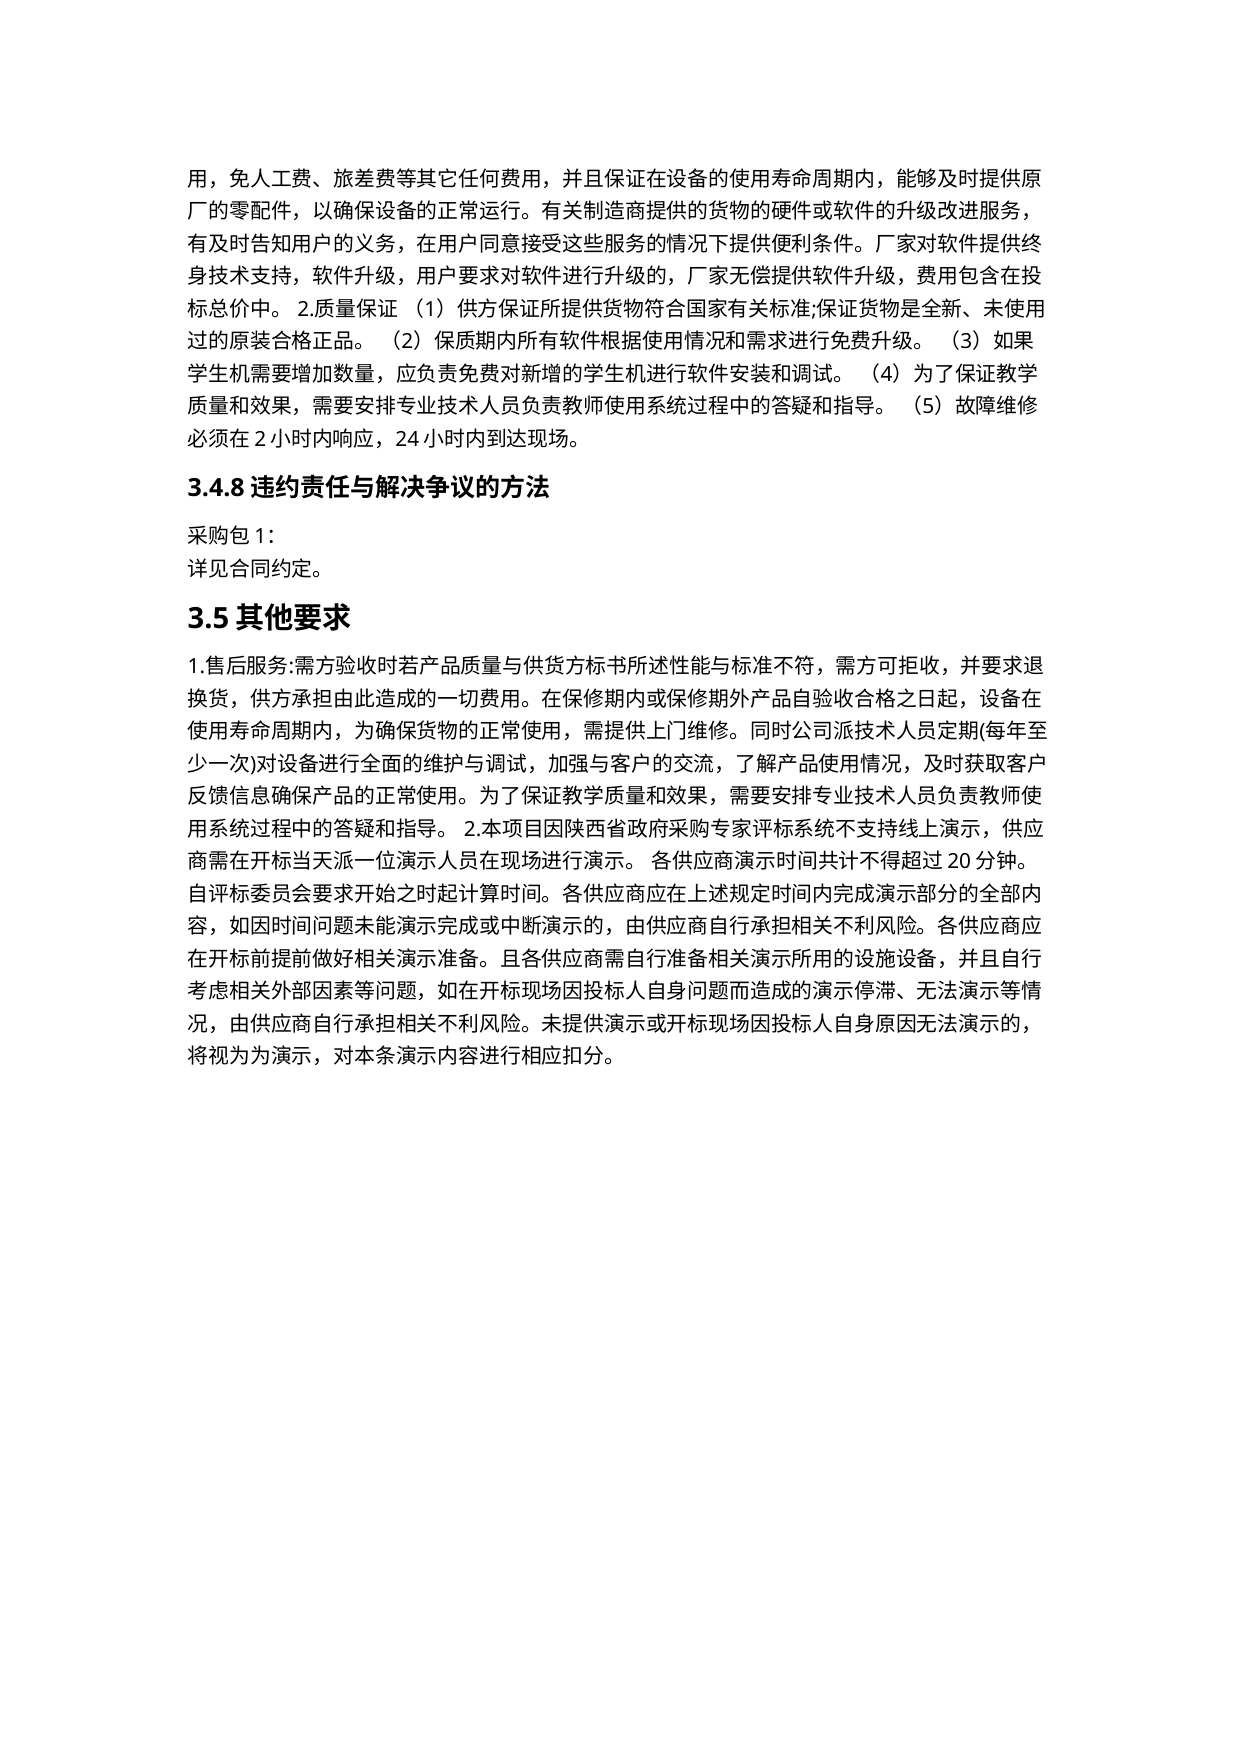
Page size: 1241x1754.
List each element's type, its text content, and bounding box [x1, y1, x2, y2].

text 3.4.8违约责任与解决争议的方法 [187, 454, 1053, 519]
text 1.售后服务:需方验收时若产品质量与供货方标书所述性能与标准不符，需方可拒收，并要求退换货，供方承担由此造成的一切费用。在保修期内或保修期外产品自验收合格之日起，设备在使用寿命周期内，为确保货物的正常使用，需提供上门维修。同时公司派技术人员定期(每年至少一次)对设备进行全面的维护与调试，加强与客户的交流，了解产品使用情况，及时获取客户反馈信息确保产品的正常使用。为了保证教学质量和效果，需要安排专业技术人员负责教师使用系统过程中的答疑和指导。 2.本项目因陕西省政府采购专家评标系统不支持线上演示，供应商需在开标当天派一位演示人员在现场进行演示。 各供应商演示时间共计不得超过20分钟。自评标委员会要求开始之时起计算时间。各供应商应在上述规定时间内完成演示部分的全部内容，如因时间问题未能演示完成或中断演示的，由供应商自行承担相关不利风险。各供应商应在开标前提前做好相关演示准备。且各供应商需自行准备相关演示所用的设施设备，并且自行考虑相关外部因素等问题，如在开标现场因投标人自身问题而造成的演示停滞、无法演示等情况，由供应商自行承担相关不利风险。未提供演示或开标现场因投标人自身原因无法演示的，将视为为演示，对本条演示内容进行相应扣分。 [187, 649, 1053, 1072]
text 采购包1： [187, 519, 1053, 552]
text 详见合同约定。 [187, 552, 1053, 584]
text 3.5其他要求 [187, 584, 1053, 649]
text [187, 162, 1053, 454]
